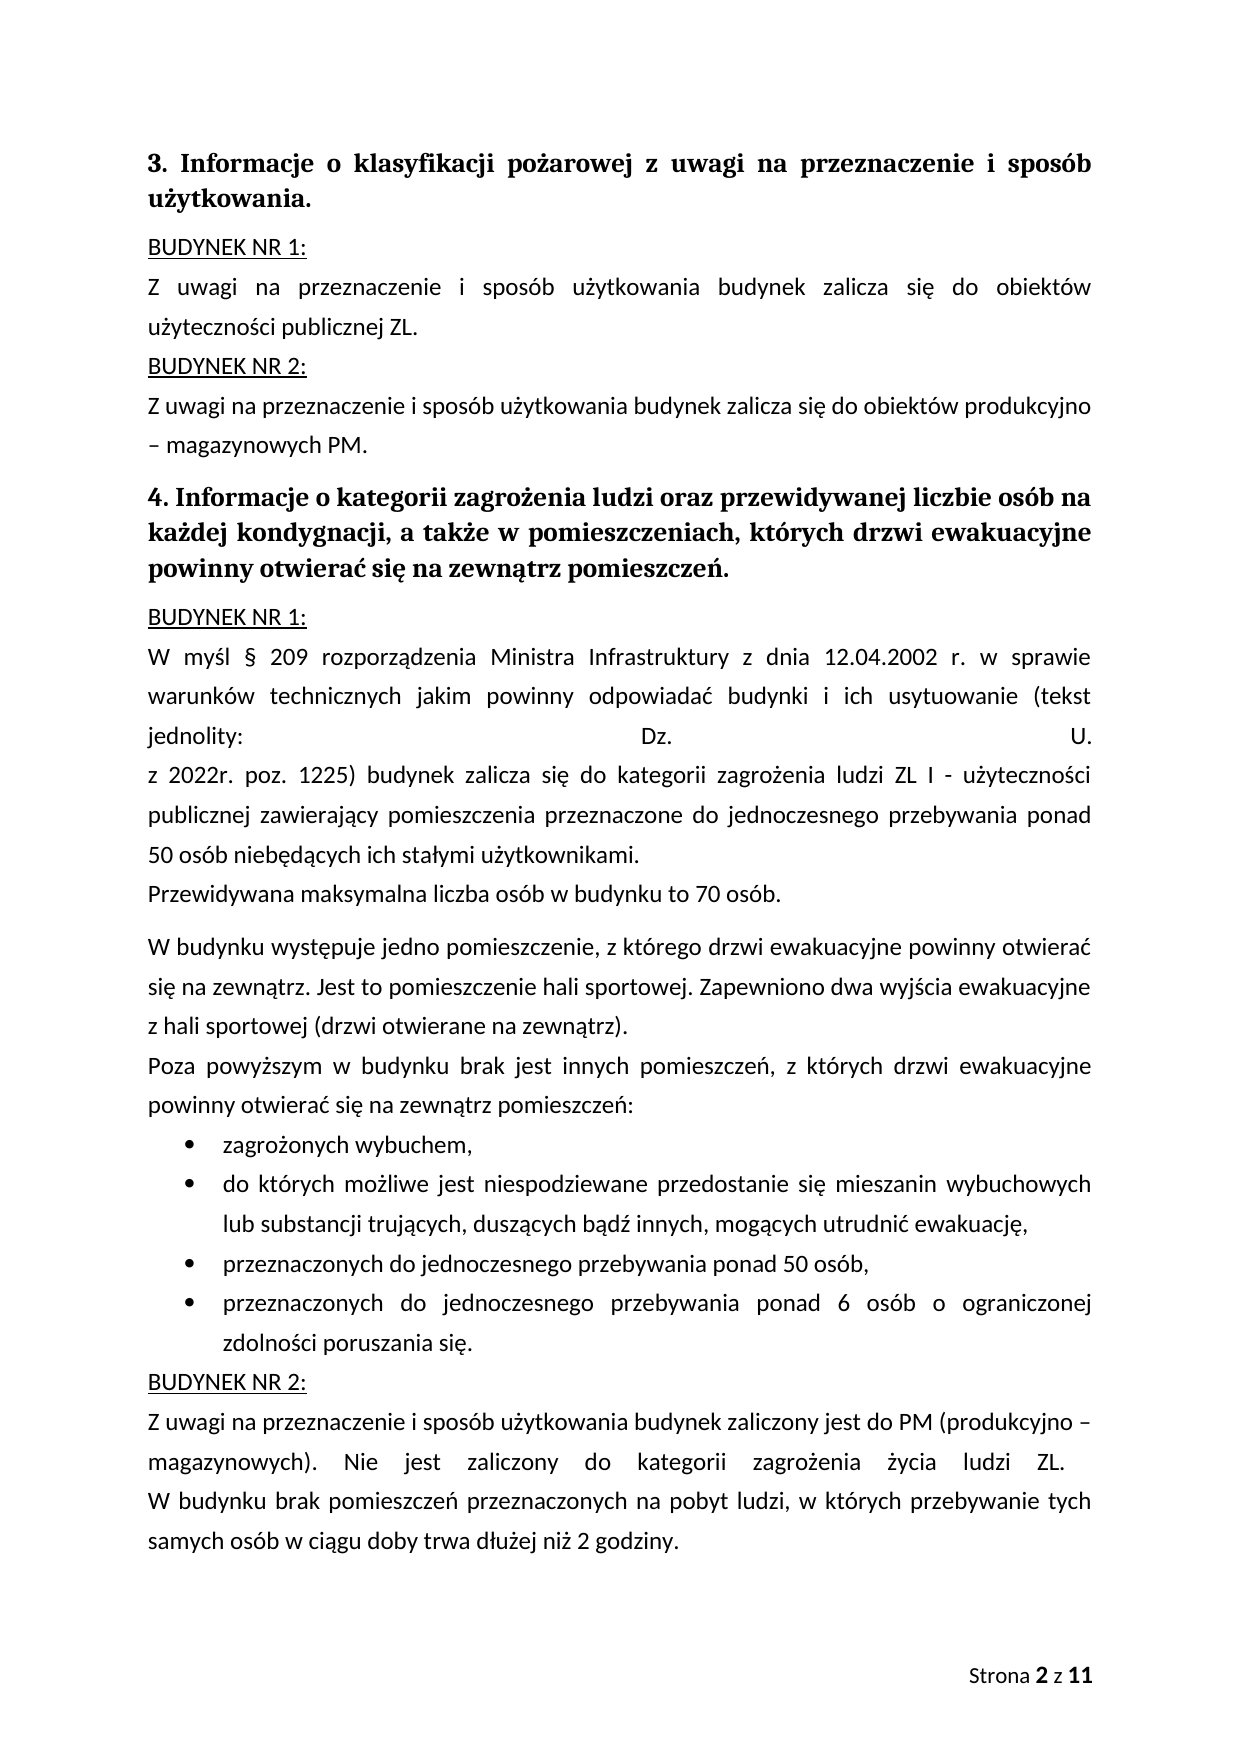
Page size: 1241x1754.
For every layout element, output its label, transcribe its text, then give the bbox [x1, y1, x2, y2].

text BUDYNEK NR 1: [148, 601, 1093, 632]
list zagrożonych wybuchem, [185, 1129, 1093, 1159]
text W myśl § 209 rozporządzenia Ministra Infrastruktury z dnia 12.04.2002 r. w sprawie warunków technicznych jakim powinny odpowiadać budynki i ich usytuowanie (tekst jednolity: Dz. U. z 2022r. poz. 1225) budynek zalicza się do kategorii zagrożenia ludzi ZL I - użyteczności publicznej zawierający pomieszczenia przeznaczone do jednoczesnego przebywania ponad 50 osób niebędących ich stałymi użytkownikami. [148, 641, 1093, 869]
text BUDYNEK NR 2: [148, 1367, 1093, 1397]
text Poza powyższym w budynku brak jest innych pomieszczeń, z których drzwi ewakuacyjne powinny otwierać się na zewnątrz pomieszczeń: [148, 1050, 1093, 1120]
text BUDYNEK NR 1: [148, 232, 1093, 262]
text Przewidywana maksymalna liczba osób w budynku to 70 osób. [148, 878, 1093, 909]
text Z uwagi na przeznaczenie i sposób użytkowania budynek zalicza się do obiektów użyteczności publicznej ZL. [148, 271, 1093, 341]
text BUDYNEK NR 2: [148, 350, 1093, 381]
text Z uwagi na przeznaczenie i sposób użytkowania budynek zaliczony jest do PM (produkcyjno – magazynowych). Nie jest zaliczony do kategorii zagrożenia życia ludzi ZL. W budynku brak pomieszczeń przeznaczonych na pobyt ludzi, w których przebywanie tych samych osób w ciągu doby trwa dłużej niż 2 godziny. [148, 1406, 1093, 1555]
subtitle 3. Informacje o klasyfikacji pożarowej z uwagi na przeznaczenie i sposób użytkowania. [148, 148, 1093, 214]
list przeznaczonych do jednoczesnego przebywania ponad 6 osób o ograniczonej zdolności poruszania się. [185, 1287, 1093, 1357]
text W budynku występuje jedno pomieszczenie, z którego drzwi ewakuacyjne powinny otwierać się na zewnątrz. Jest to pomieszczenie hali sportowej. Zapewniono dwa wyjścia ewakuacyjne z hali sportowej (drzwi otwierane na zewnątrz). [148, 931, 1093, 1041]
subtitle 4. Informacje o kategorii zagrożenia ludzi oraz przewidywanej liczbie osób na każdej kondygnacji, a także w pomieszczeniach, których drzwi ewakuacyjne powinny otwierać się na zewnątrz pomieszczeń. [148, 482, 1093, 584]
text Z uwagi na przeznaczenie i sposób użytkowania budynek zalicza się do obiektów produkcyjno – magazynowych PM. [148, 390, 1093, 460]
list przeznaczonych do jednoczesnego przebywania ponad 50 osób, [185, 1248, 1093, 1278]
